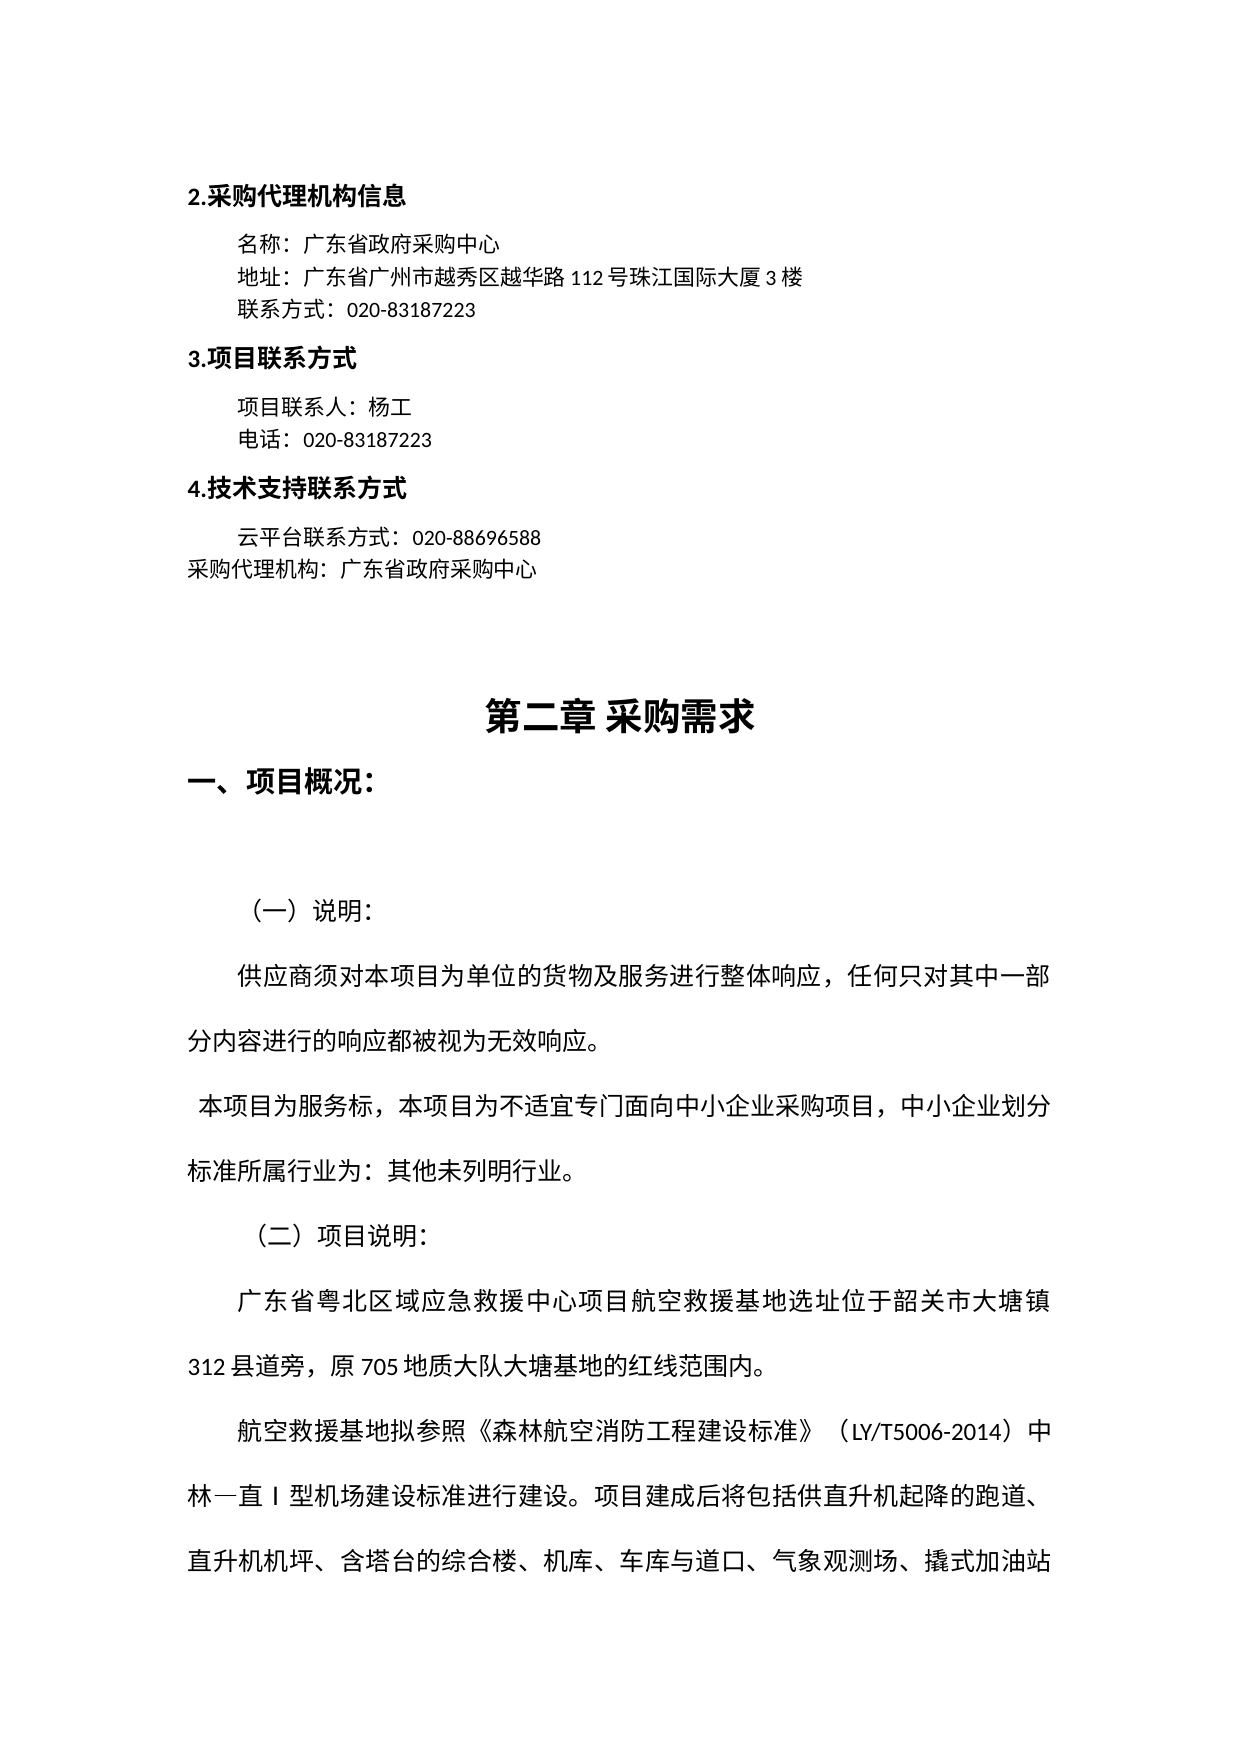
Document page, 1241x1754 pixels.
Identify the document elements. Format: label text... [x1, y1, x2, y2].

text 第二章 采购需求 [187, 682, 1053, 747]
text 名称：广东省政府采购中心 [187, 227, 1053, 259]
text 4.技术支持联系方式 [187, 454, 1053, 519]
text 本项目为服务标，本项目为不适宜专门面向中小企业采购项目，中小企业划分标准所属行业为：其他未列明行业。 [187, 1072, 1053, 1202]
text 3.项目联系方式 [187, 324, 1053, 389]
text （二）项目说明： [187, 1202, 1053, 1267]
text 2.采购代理机构信息 [187, 162, 1053, 227]
text （一）说明： [187, 877, 1053, 942]
text 供应商须对本项目为单位的货物及服务进行整体响应，任何只对其中一部分内容进行的响应都被视为无效响应。 [187, 942, 1053, 1072]
text 电话：020-83187223 [187, 422, 1053, 454]
text 采购代理机构：广东省政府采购中心 [187, 552, 1053, 584]
text 地址：广东省广州市越秀区越华路112号珠江国际大厦3楼 [187, 259, 1053, 292]
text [187, 1397, 1053, 1592]
text 一、项目概况： [187, 747, 1053, 812]
text 云平台联系方式：020-88696588 [187, 519, 1053, 552]
text 项目联系人：杨工 [187, 389, 1053, 422]
text 联系方式：020-83187223 [187, 292, 1053, 324]
text 广东省粤北区域应急救援中心项目航空救援基地选址位于韶关市大塘镇312县道旁，原705地质大队大塘基地的红线范围内。 [187, 1267, 1053, 1397]
